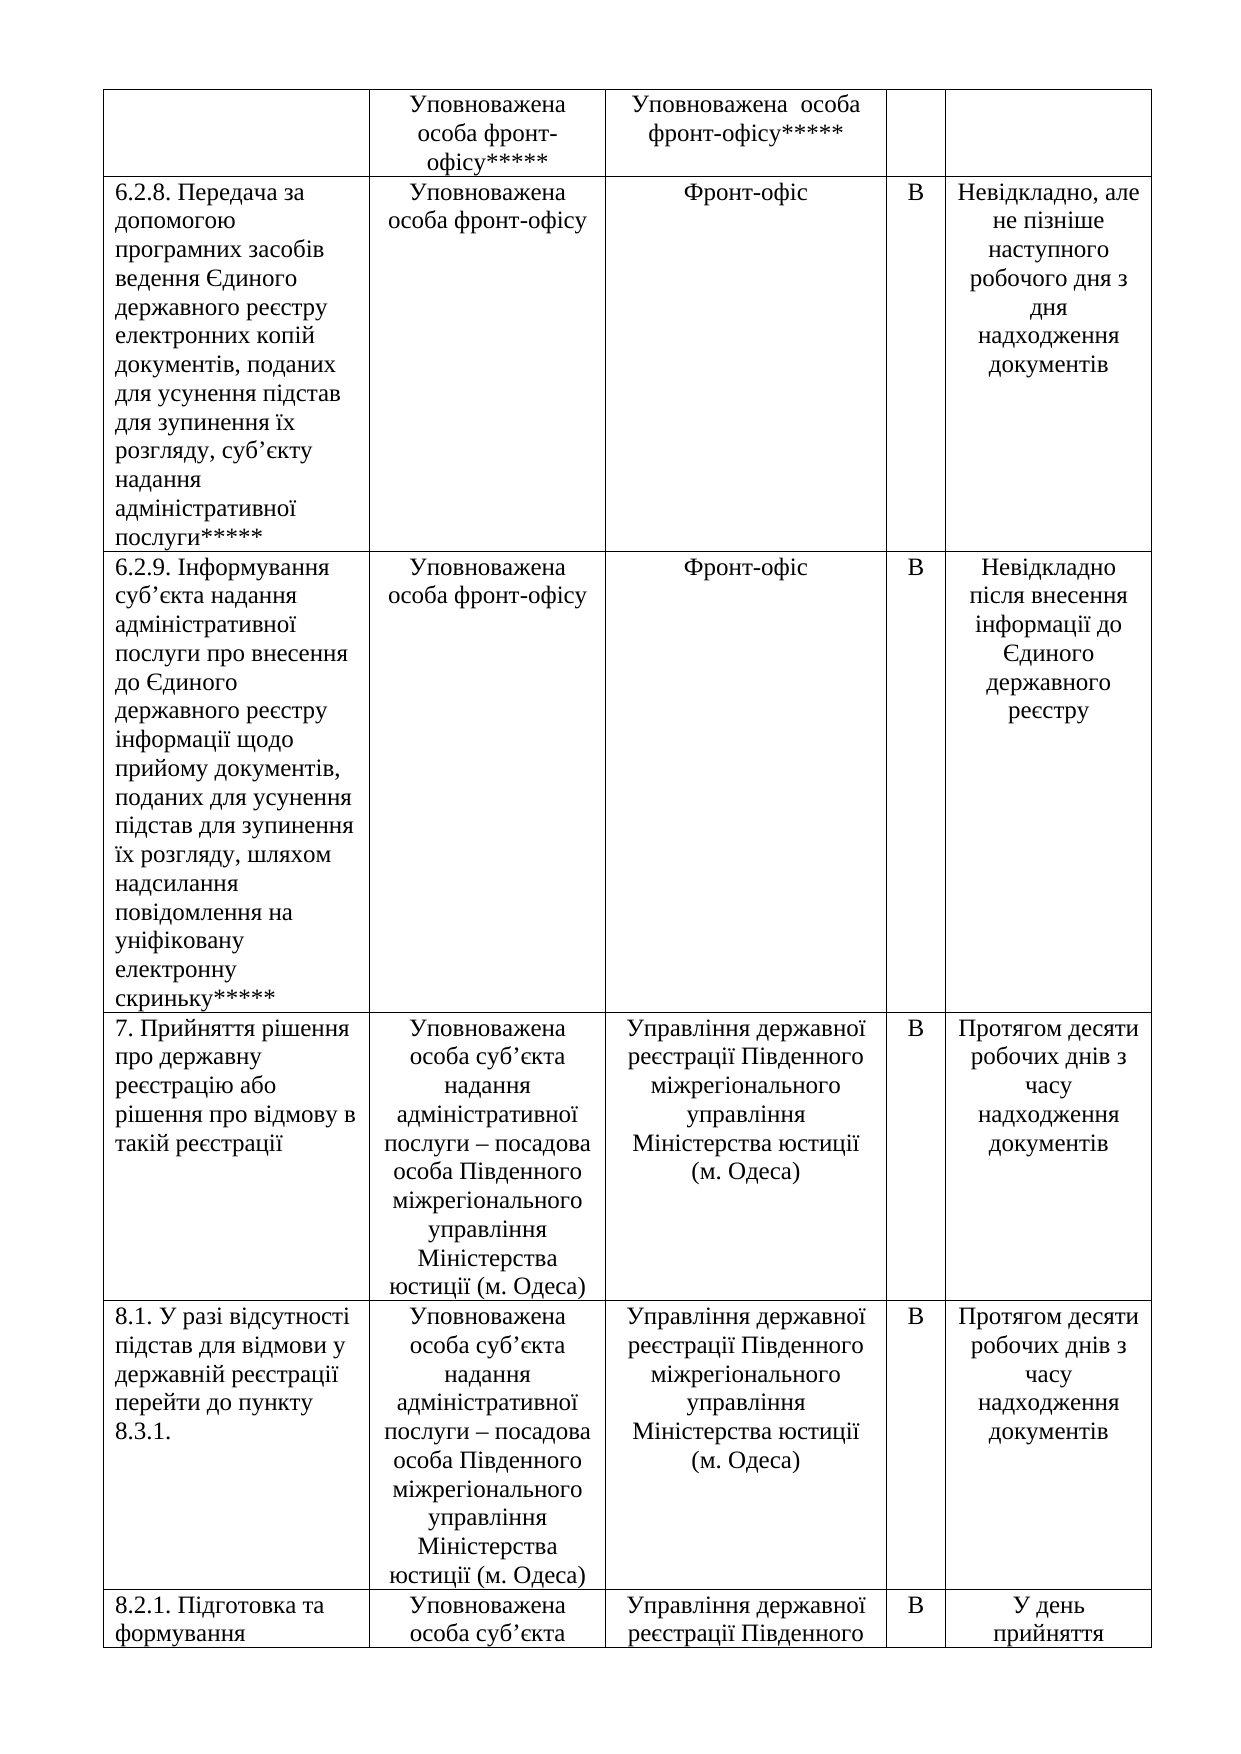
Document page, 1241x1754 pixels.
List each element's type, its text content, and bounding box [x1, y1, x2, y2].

table_cell В [887, 1590, 945, 1647]
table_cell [606, 1590, 886, 1647]
table_cell Уповноважена особа фронт-офісу [370, 552, 605, 1012]
table_cell Невідкладно після внесення інформації до Єдиного державного реєстру [946, 552, 1151, 1012]
table_cell В [887, 90, 945, 176]
table_cell Управління державної реєстрації Південного міжрегіонального управління Міністерства юстиції (м. Одеса) [606, 1301, 886, 1589]
table_cell Уповноважена особа фронт-офісу [370, 177, 605, 551]
table_cell Управління державної реєстрації Південного міжрегіонального управління Міністерства юстиції (м. Одеса) [606, 1013, 886, 1300]
table_cell Фронт-офіс [606, 177, 886, 551]
table_cell 6.2.8. Передача за допомогою програмних засобів ведення Єдиного державного реєстру електронних копій документів, поданих для усунення підстав для зупинення їх розгляду, суб’єкту надання адміністративної послуги***** [104, 177, 369, 551]
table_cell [946, 90, 1151, 176]
table_cell 7. Прийняття рішення про державну реєстрацію або рішення про відмову в такій реєстрації [104, 1013, 369, 1300]
table_cell 8.1. У разі відсутності підстав для відмови у державній реєстрації перейти до пункту 8.3.1. [104, 1301, 369, 1589]
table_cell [104, 90, 369, 176]
table_cell Уповноважена особа суб’єкта надання адміністративної послуги – посадова особа Південного міжрегіонального управління Міністерства юстиції (м. Одеса) [370, 1301, 605, 1589]
table_cell Протягом десяти робочих днів з часу надходження документів [946, 1013, 1151, 1300]
table_cell В [887, 1013, 945, 1300]
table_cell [370, 90, 605, 176]
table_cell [104, 1590, 369, 1647]
table_cell Невідкладно, але не пізніше наступного робочого дня з дня надходження документів [946, 177, 1151, 551]
table_cell В [887, 1301, 945, 1589]
table_cell Фронт-офіс [606, 552, 886, 1012]
table_cell 6.2.9. Інформування суб’єкта надання адміністративної послуги про внесення до Єдиного державного реєстру інформації щодо прийому документів, поданих для усунення підстав для зупинення їх розгляду, шляхом надсилання повідомлення на уніфіковану електронну скриньку***** [104, 552, 369, 1012]
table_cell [946, 1590, 1151, 1647]
table_cell Протягом десяти робочих днів з часу надходження документів [946, 1301, 1151, 1589]
table_cell Уповноважена особа суб’єкта надання адміністративної послуги – посадова особа Південного міжрегіонального управління Міністерства юстиції (м. Одеса) [370, 1013, 605, 1300]
table_cell В [887, 552, 945, 1012]
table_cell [370, 1590, 605, 1647]
table_cell В [887, 177, 945, 551]
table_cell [606, 90, 886, 176]
